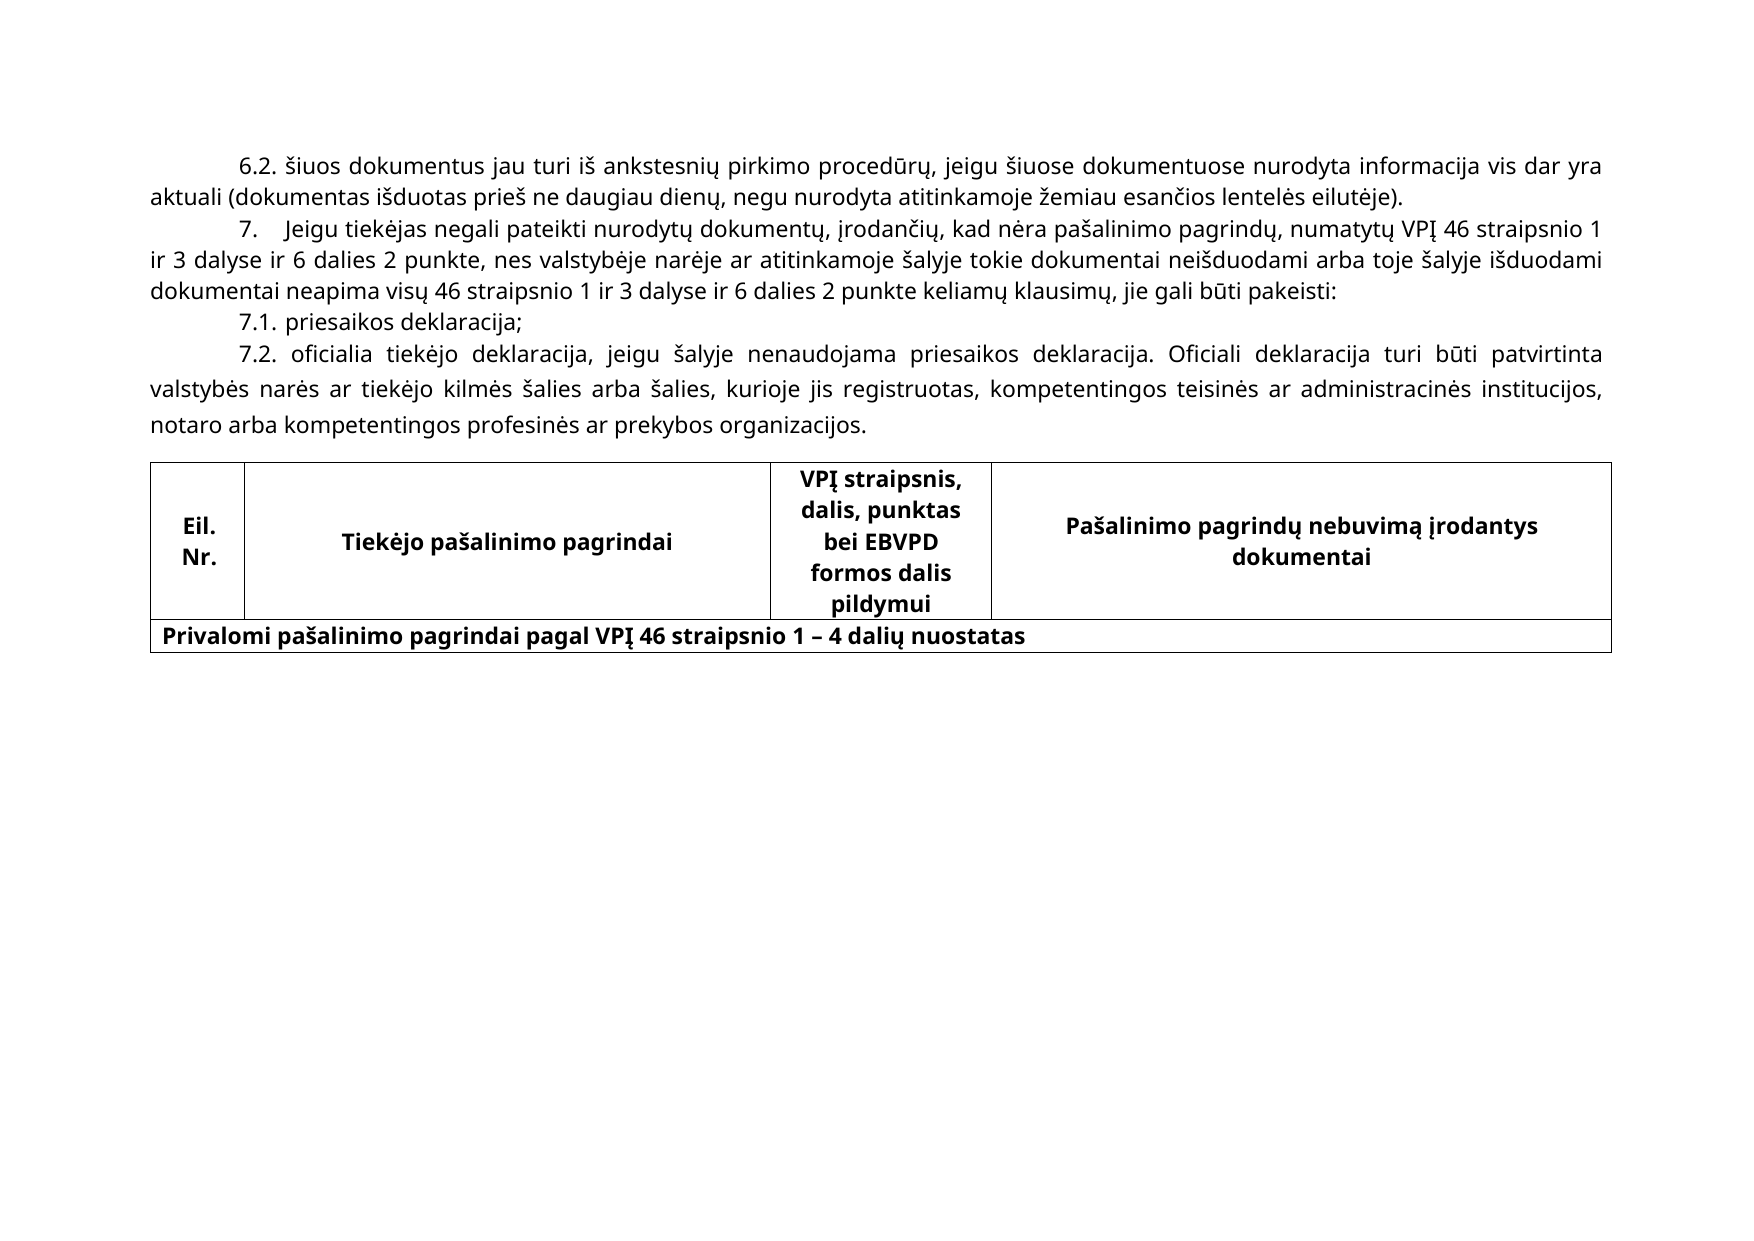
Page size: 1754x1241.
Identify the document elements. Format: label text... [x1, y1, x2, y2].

list priesaikos deklaracija; [150, 306, 1604, 337]
list šiuos dokumentus jau turi iš ankstesnių pirkimo procedūrų, jeigu šiuose dokumentuose nurodyta informacija vis dar yra aktuali (dokumentas išduotas prieš ne daugiau dienų, negu nurodyta atitinkamoje žemiau esančios lentelės eilutėje). [150, 150, 1604, 212]
table_header Tiekėjo pašalinimo pagrindai [245, 463, 770, 619]
table_header VPĮ straipsnis, dalis, punktas bei EBVPD formos dalis pildymui [771, 463, 991, 619]
table_header Eil. Nr. [151, 463, 244, 619]
table_header Pašalinimo pagrindų nebuvimą įrodantys dokumentai [992, 463, 1611, 619]
table_cell Privalomi pašalinimo pagrindai pagal VPĮ 46 straipsnio 1 – 4 dalių nuostatas [151, 620, 1611, 652]
list Jeigu tiekėjas negali pateikti nurodytų dokumentų, įrodančių, kad nėra pašalinimo pagrindų, numatytų VPĮ 46 straipsnio 1 ir 3 dalyse ir 6 dalies 2 punkte, nes valstybėje narėje ar atitinkamoje šalyje tokie dokumentai neišduodami arba toje šalyje išduodami dokumentai neapima visų 46 straipsnio 1 ir 3 dalyse ir 6 dalies 2 punkte keliamų klausimų, jie gali būti pakeisti: [150, 212, 1604, 306]
text 7.2. oficialia tiekėjo deklaracija, jeigu šalyje nenaudojama priesaikos deklaracija. Oficiali deklaracija turi būti patvirtinta valstybės narės ar tiekėjo kilmės šalies arba šalies, kurioje jis registruotas, kompetentingos teisinės ar administracinės institucijos, notaro arba kompetentingos profesinės ar prekybos organizacijos. [150, 337, 1604, 441]
